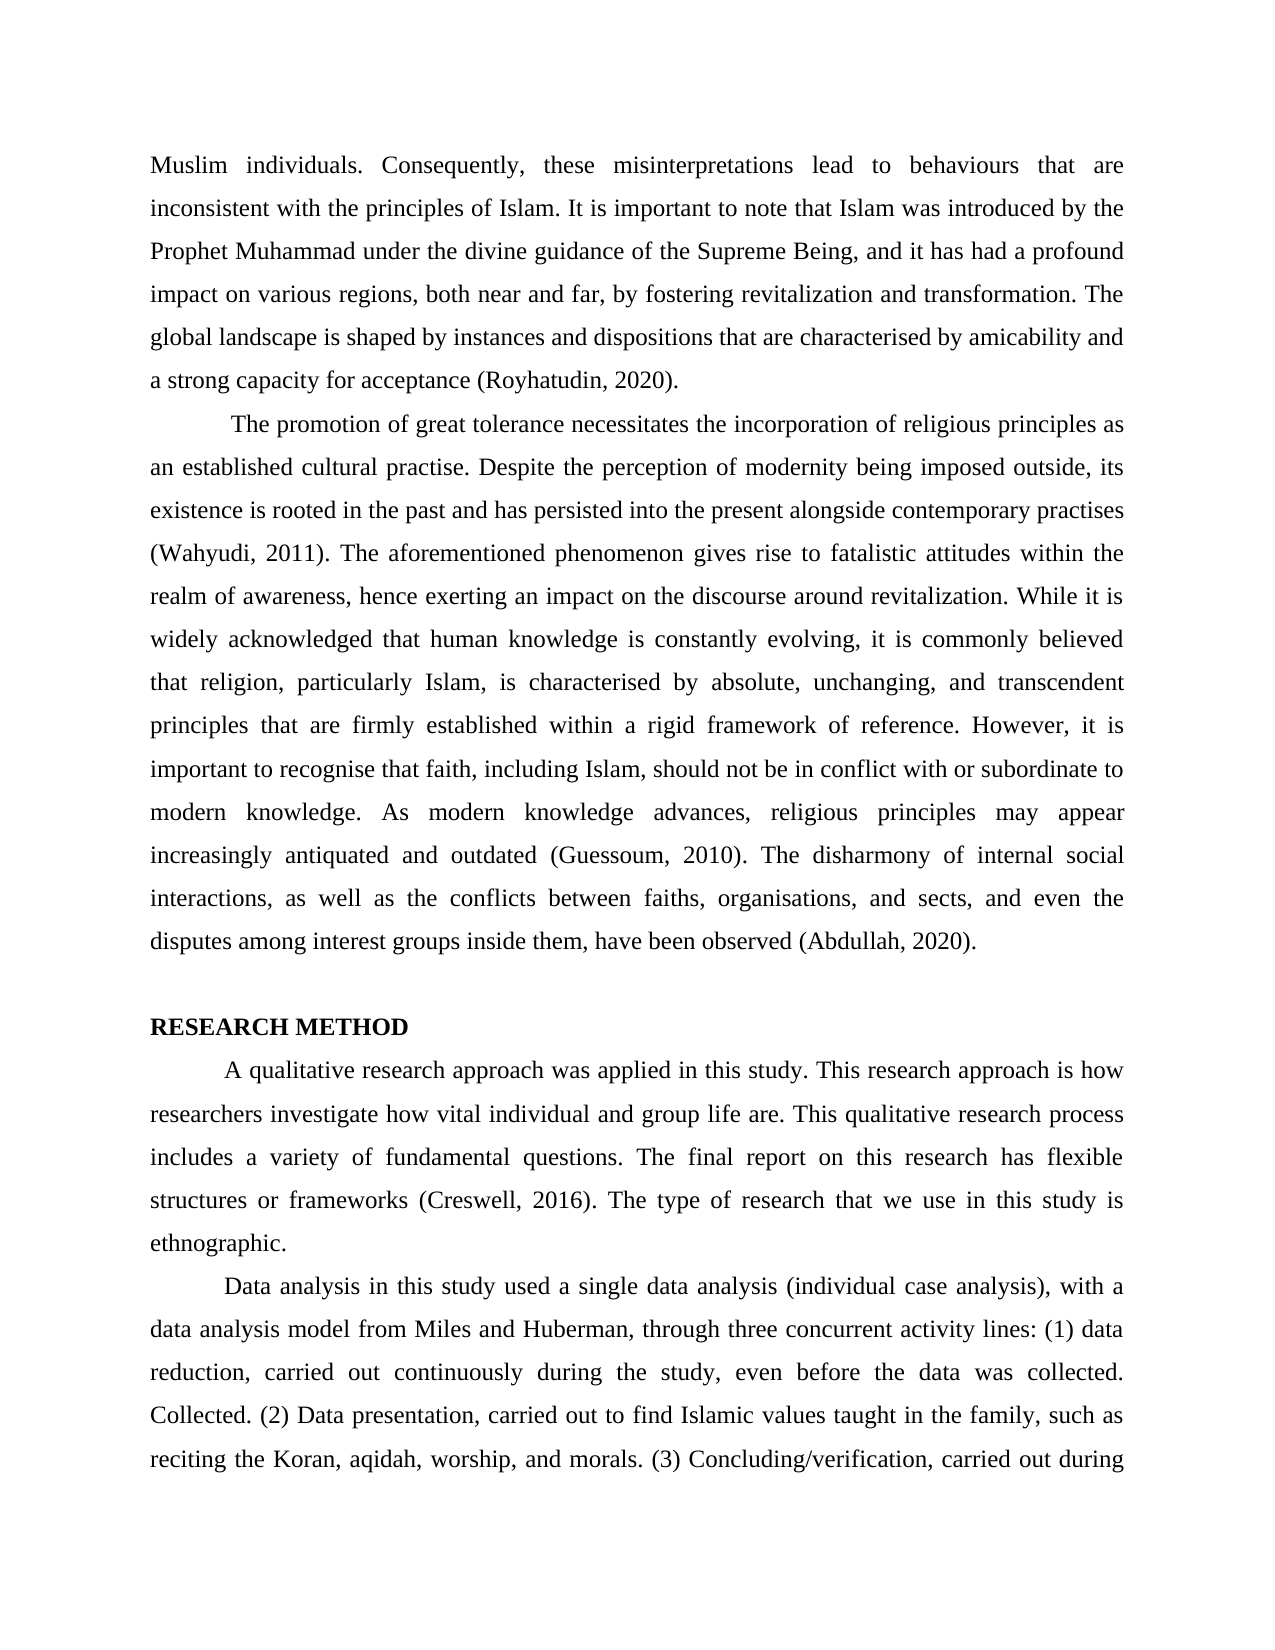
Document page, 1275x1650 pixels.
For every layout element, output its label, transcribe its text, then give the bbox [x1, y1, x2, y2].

list The promotion of great tolerance necessitates the incorporation of religious principles as an established cultural practise. Despite the perception of modernity being imposed outside, its existence is rooted in the past and has persisted into the present alongside contemporary practises (Wahyudi, 2011). The aforementioned phenomenon gives rise to fatalistic attitudes within the realm of awareness, hence exerting an impact on the discourse around revitalization. While it is widely acknowledged that human knowledge is constantly evolving, it is commonly believed that religion, particularly Islam, is characterised by absolute, unchanging, and transcendent principles that are firmly established within a rigid framework of reference. However, it is important to recognise that faith, including Islam, should not be in conflict with or subordinate to modern knowledge. As modern knowledge advances, religious principles may appear increasingly antiquated and outdated (Guessoum, 2010). The disharmony of internal social interactions, as well as the conflicts between faiths, organisations, and sects, and even the disputes among interest groups inside them, have been observed (Abdullah, 2020). [150, 409, 1125, 955]
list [150, 1271, 1125, 1472]
list A qualitative research approach was applied in this study. This research approach is how researchers investigate how vital individual and group life are. This qualitative research process includes a variety of fundamental questions. The final report on this research has flexible structures or frameworks (Creswell, 2016). The type of research that we use in this study is ethnographic. [150, 1056, 1125, 1257]
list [150, 150, 1125, 394]
text RESEARCH METHOD [150, 1012, 1125, 1041]
